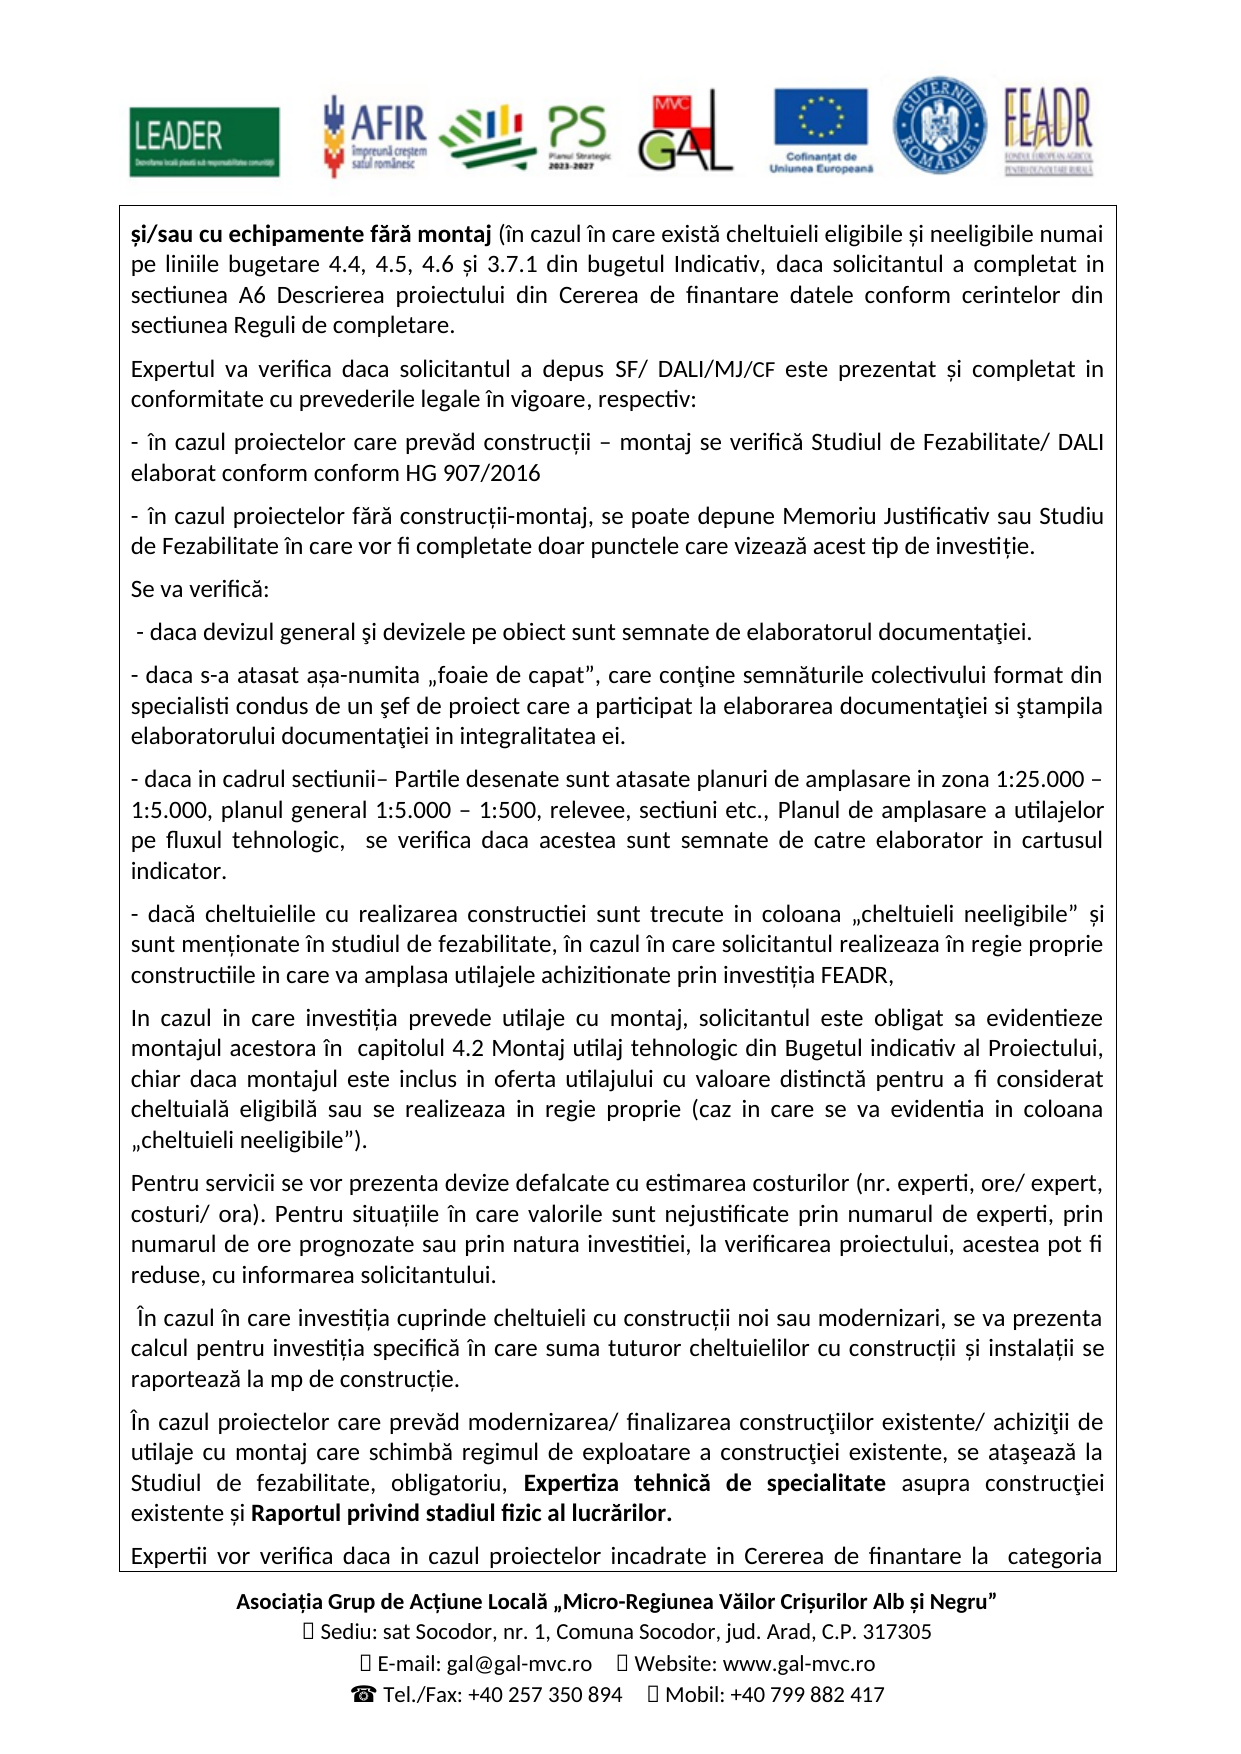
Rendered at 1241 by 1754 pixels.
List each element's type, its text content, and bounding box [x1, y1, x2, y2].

picture [118, 60, 1116, 205]
